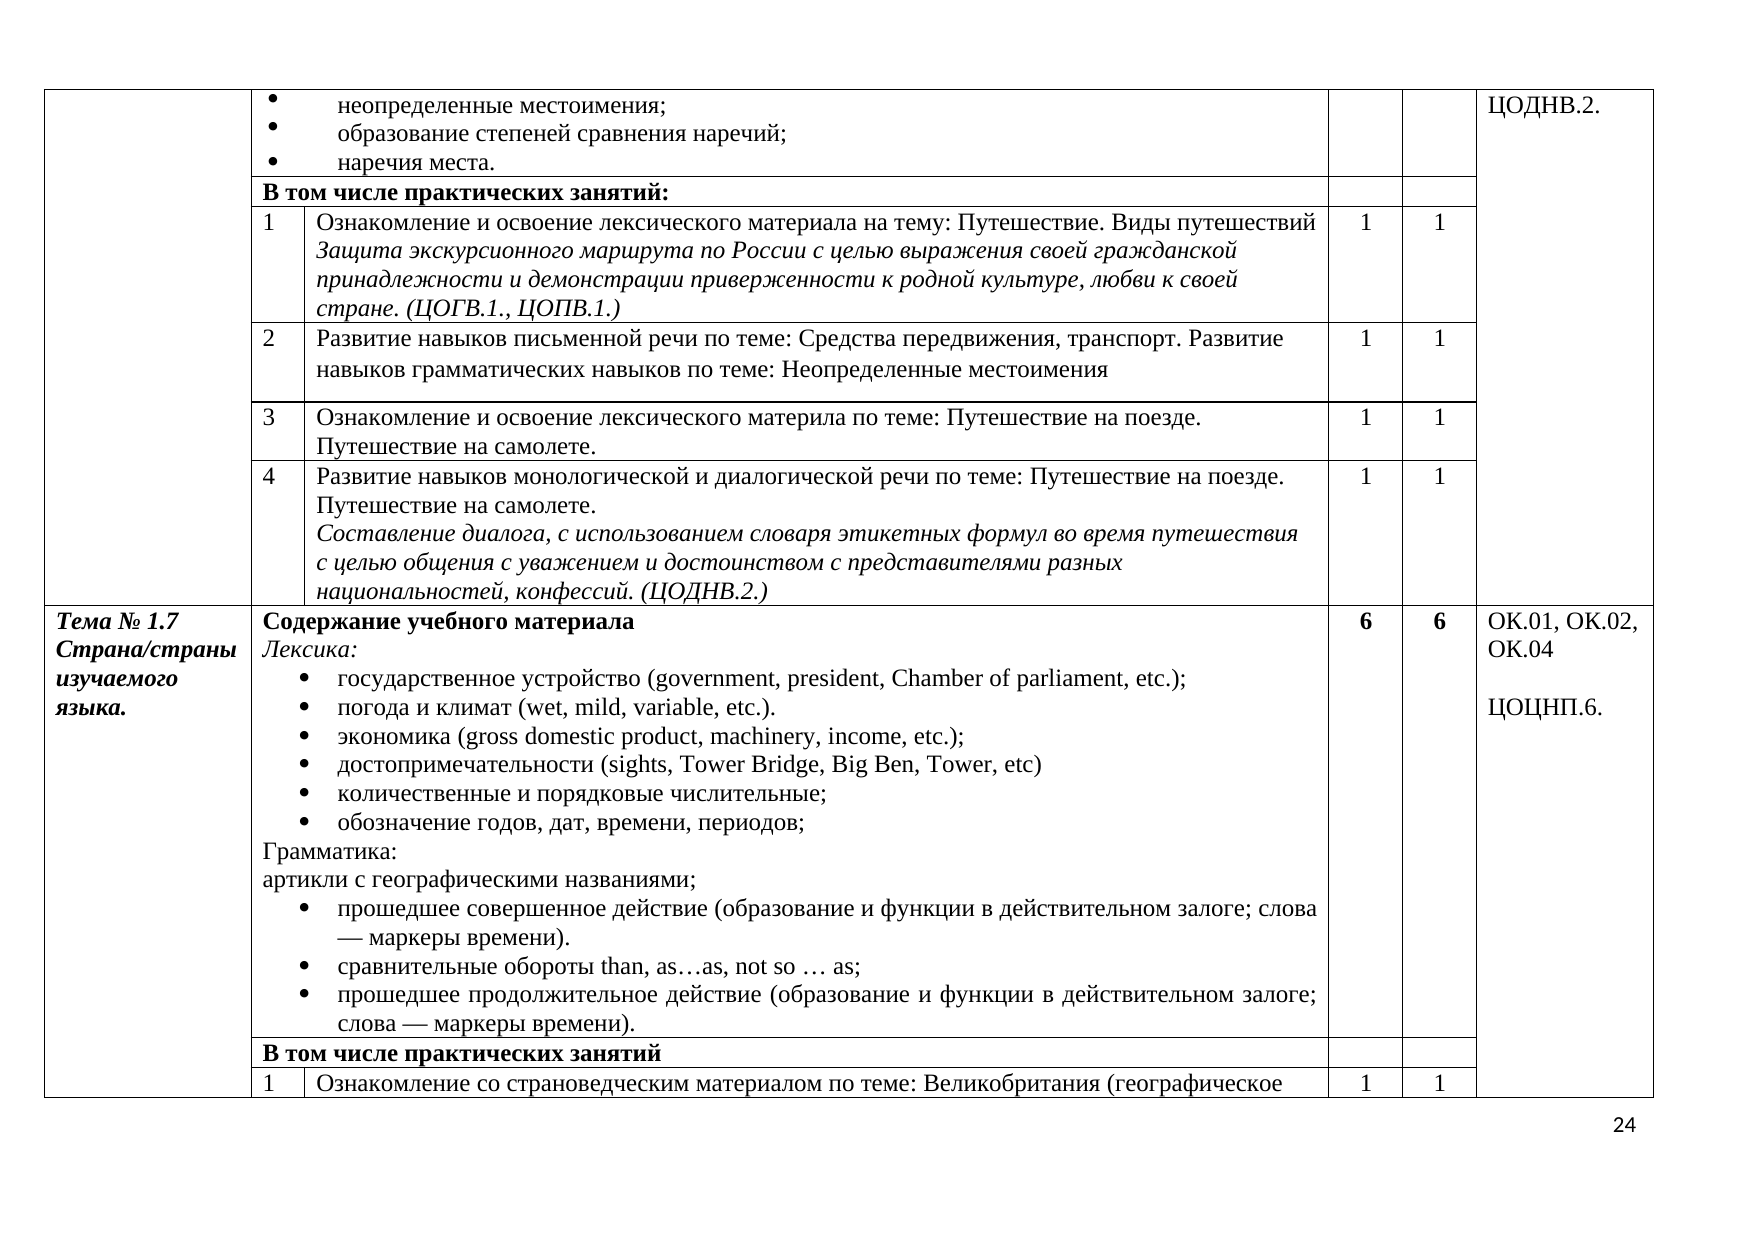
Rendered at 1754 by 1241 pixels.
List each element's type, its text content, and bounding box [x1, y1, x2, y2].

table_cell 1 [1329, 461, 1402, 605]
table_cell 1 [1403, 403, 1476, 460]
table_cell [1477, 90, 1653, 605]
table_cell 1 [1329, 1068, 1402, 1097]
table_cell 1 [1329, 323, 1402, 401]
table_cell 1 [1403, 207, 1476, 322]
table_cell 1 [252, 1068, 304, 1097]
table_cell [1403, 1038, 1476, 1067]
table_cell В том числе практических занятий [252, 1038, 1328, 1067]
table_cell 4 [1403, 90, 1476, 176]
table_cell Ознакомление и освоение лексического материла по теме: Путешествие на поезде. Путешествие на самолете. [305, 403, 1328, 460]
table_cell 6 [1403, 606, 1476, 1037]
table_cell Тема № 1.7 Страна/страны изучаемого языка. [45, 606, 251, 1097]
table_cell В том числе практических занятий: [252, 177, 1328, 206]
table_cell 4 [252, 461, 304, 605]
table_cell [1329, 177, 1402, 206]
table_cell [1329, 1038, 1402, 1067]
table_cell 1 [1329, 403, 1402, 460]
table_cell Ознакомление и освоение лексического материала на тему: Путешествие. Виды путешествий Защита экскурсионного маршрута по России с целью выражения своей гражданской принадлежности и демонстрации приверженности к родной культуре, любви к своей стране. (ЦОГВ.1., ЦОПВ.1.) [305, 207, 1328, 322]
table_cell 1 [1403, 1068, 1476, 1097]
table_cell 1 [1403, 323, 1476, 401]
table_cell 2 [252, 323, 304, 401]
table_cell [252, 90, 1328, 176]
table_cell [305, 1068, 1328, 1097]
table_cell Содержание учебного материала Лексика: государственное устройство (government, president, Chamber of parliament, etc.); погода и климат (wet, mild, variable, etc.). экономика (gross domestic product, machinery, income, etc.); достопримечательности (sights, Tower Bridge, Big Ben, Tower, etc) количественные и порядковые числительные; обозначение годов, дат, времени, периодов; Грамматика: артикли с географическими названиями; прошедшее совершенное действие (образование и функции в действительном залоге; слова — маркеры времени). сравнительные обороты than, as…as, not so … as; прошедшее продолжительное действие (образование и функции в действительном залоге; слова — маркеры времени). [252, 606, 1328, 1037]
table_cell ОК.01, ОК.02, ОК.04 ЦОЦНП.6. [1477, 606, 1653, 1097]
table_cell [1403, 177, 1476, 206]
table_cell 3 [252, 403, 304, 460]
table_cell Развитие навыков письменной речи по теме: Средства передвижения, транспорт. Развитие навыков грамматических навыков по теме: Неопределенные местоимения [305, 323, 1328, 401]
table_cell 1 [1403, 461, 1476, 605]
table_cell 6 [1329, 606, 1402, 1037]
table_cell 1 [1329, 207, 1402, 322]
table_cell Развитие навыков монологической и диалогической речи по теме: Путешествие на поезде. Путешествие на самолете. Составление диалога, с использованием словаря этикетных формул во время путешествия с целью общения с уважением и достоинством с представителями разных национальностей, конфессий. (ЦОДНВ.2.) [305, 461, 1328, 605]
table_cell 4 [1329, 90, 1402, 176]
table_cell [45, 90, 251, 605]
table_cell 1 [252, 207, 304, 322]
